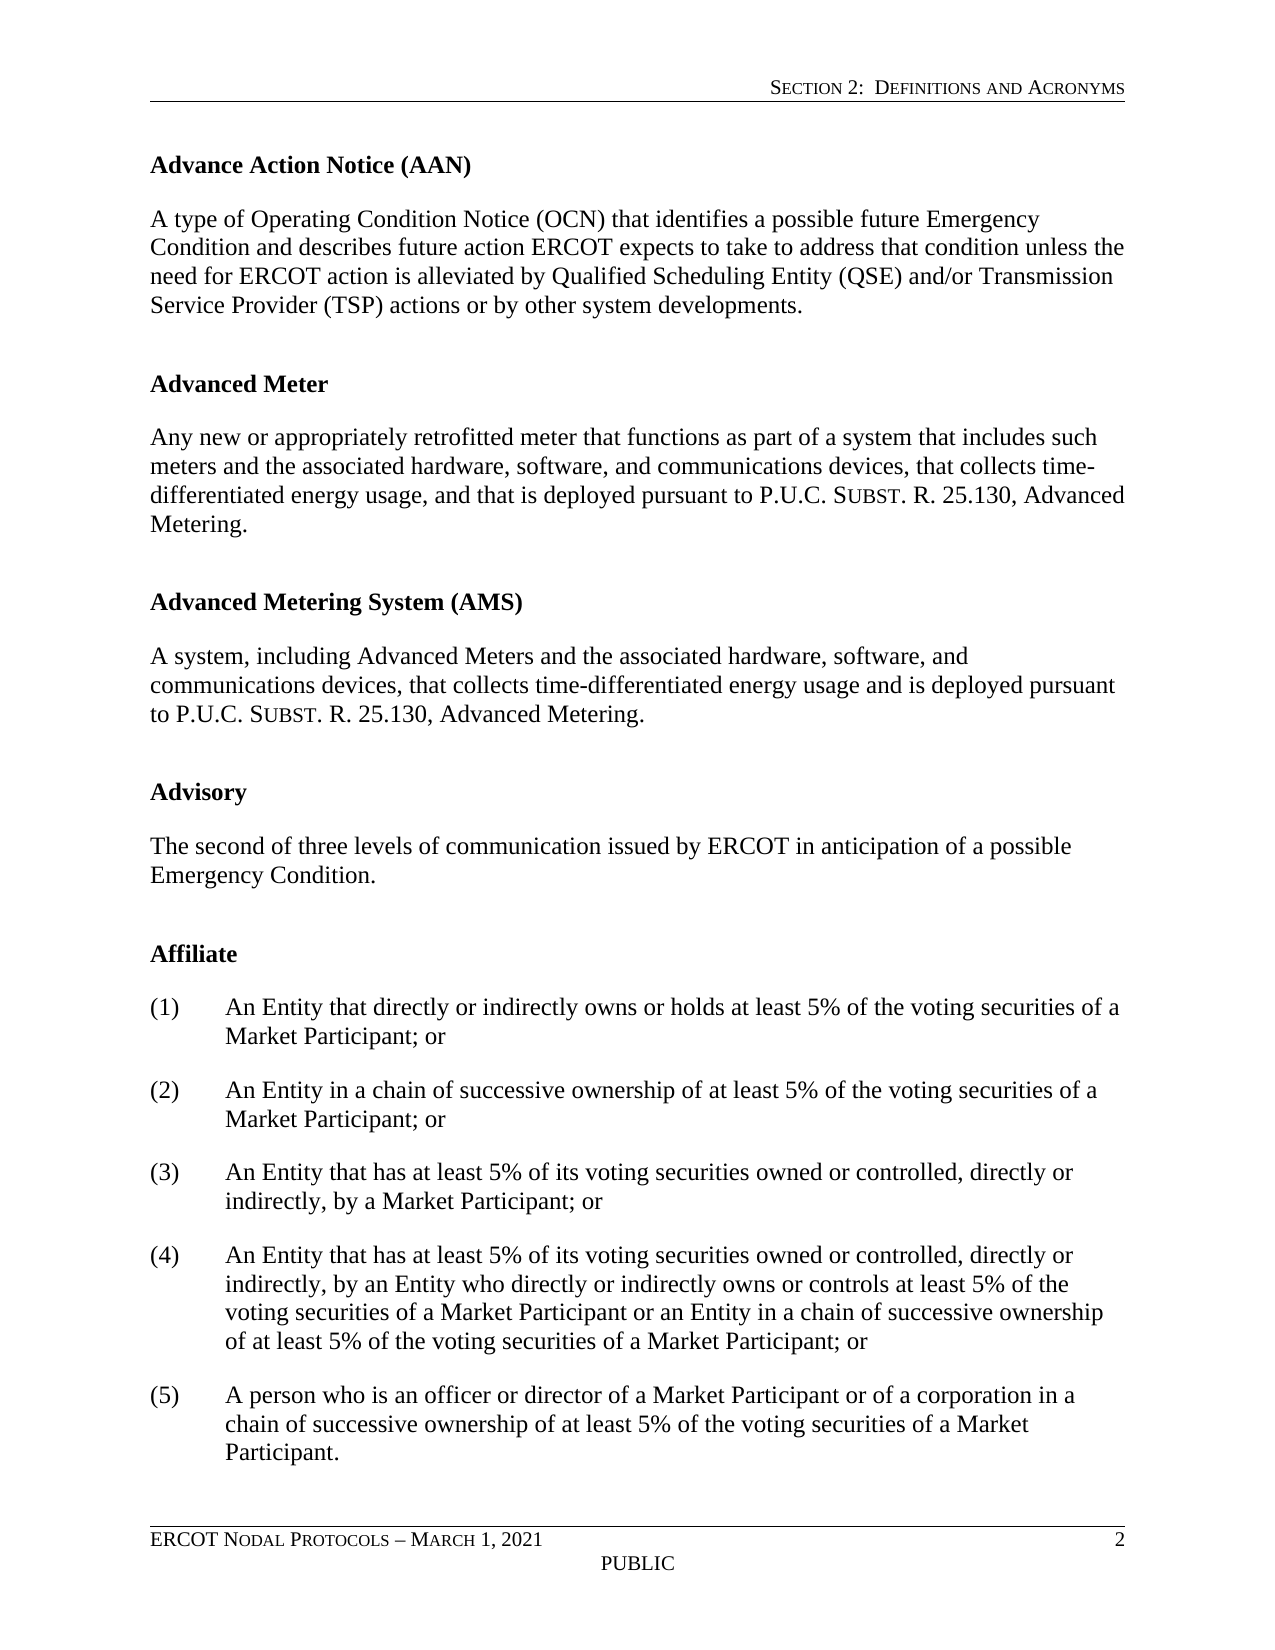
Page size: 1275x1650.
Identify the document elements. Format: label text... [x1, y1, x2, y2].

list (5) A person who is an officer or director of a Market Participant or of a corporation in a chain of successive ownership of at least 5% of the voting securities of a Market Participant. [150, 1380, 1125, 1466]
text Affiliate [150, 939, 1125, 967]
list (2) An Entity in a chain of successive ownership of at least 5% of the voting securities of a Market Participant; or [150, 1075, 1125, 1132]
text A system, including Advanced Meters and the associated hardware, software, and communications devices, that collects time-differentiated energy usage and is deployed pursuant to P.U.C. SUBST. R. 25.130, Advanced Metering. [150, 641, 1125, 727]
text A type of Operating Condition Notice (OCN) that identifies a possible future Emergency Condition and describes future action ERCOT expects to take to address that condition unless the need for ERCOT action is alleviated by Qualified Scheduling Entity (QSE) and/or Transmission Service Provider (TSP) actions or by other system developments. [150, 204, 1125, 319]
list (3) An Entity that has at least 5% of its voting securities owned or controlled, directly or indirectly, by a Market Participant; or [150, 1157, 1125, 1215]
text Any new or appropriately retrofitted meter that functions as part of a system that includes such meters and the associated hardware, software, and communications devices, that collects time-differentiated energy usage, and that is deployed pursuant to P.U.C. SUBST. R. 25.130, Advanced Metering. [150, 422, 1125, 537]
text The second of three levels of communication issued by ERCOT in anticipation of a possible Emergency Condition. [150, 831, 1125, 889]
list (4) An Entity that has at least 5% of its voting securities owned or controlled, directly or indirectly, by an Entity who directly or indirectly owns or controls at least 5% of the voting securities of a Market Participant or an Entity in a chain of successive ownership of at least 5% of the voting securities of a Market Participant; or [150, 1240, 1125, 1355]
text Advanced Meter [150, 369, 1125, 397]
text Advance Action Notice (AAN) [150, 150, 1125, 179]
list (1) An Entity that directly or indirectly owns or holds at least 5% of the voting securities of a Market Participant; or [150, 992, 1125, 1050]
text Advisory [150, 777, 1125, 806]
text Advanced Metering System (AMS) [150, 587, 1125, 616]
